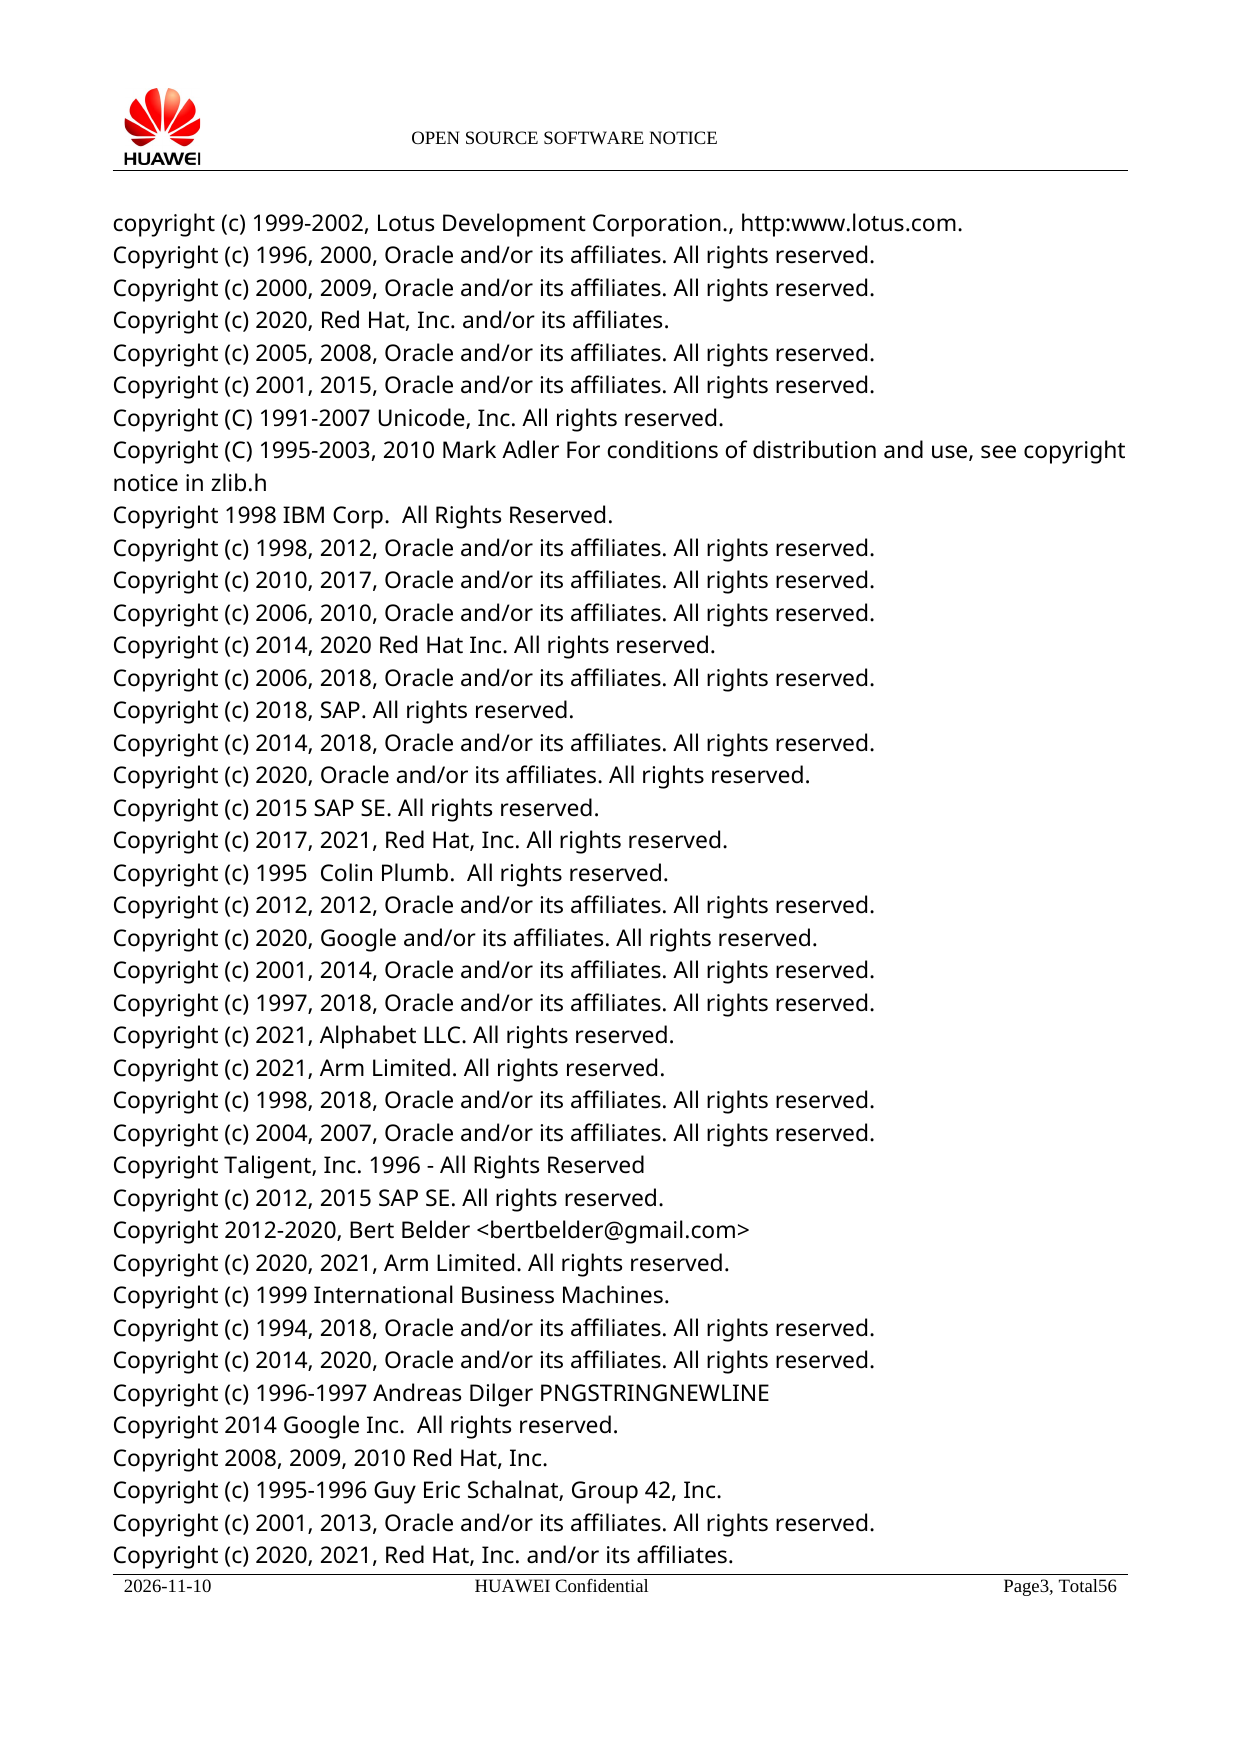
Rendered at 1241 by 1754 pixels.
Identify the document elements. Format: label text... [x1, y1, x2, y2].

picture [124, 88, 201, 165]
